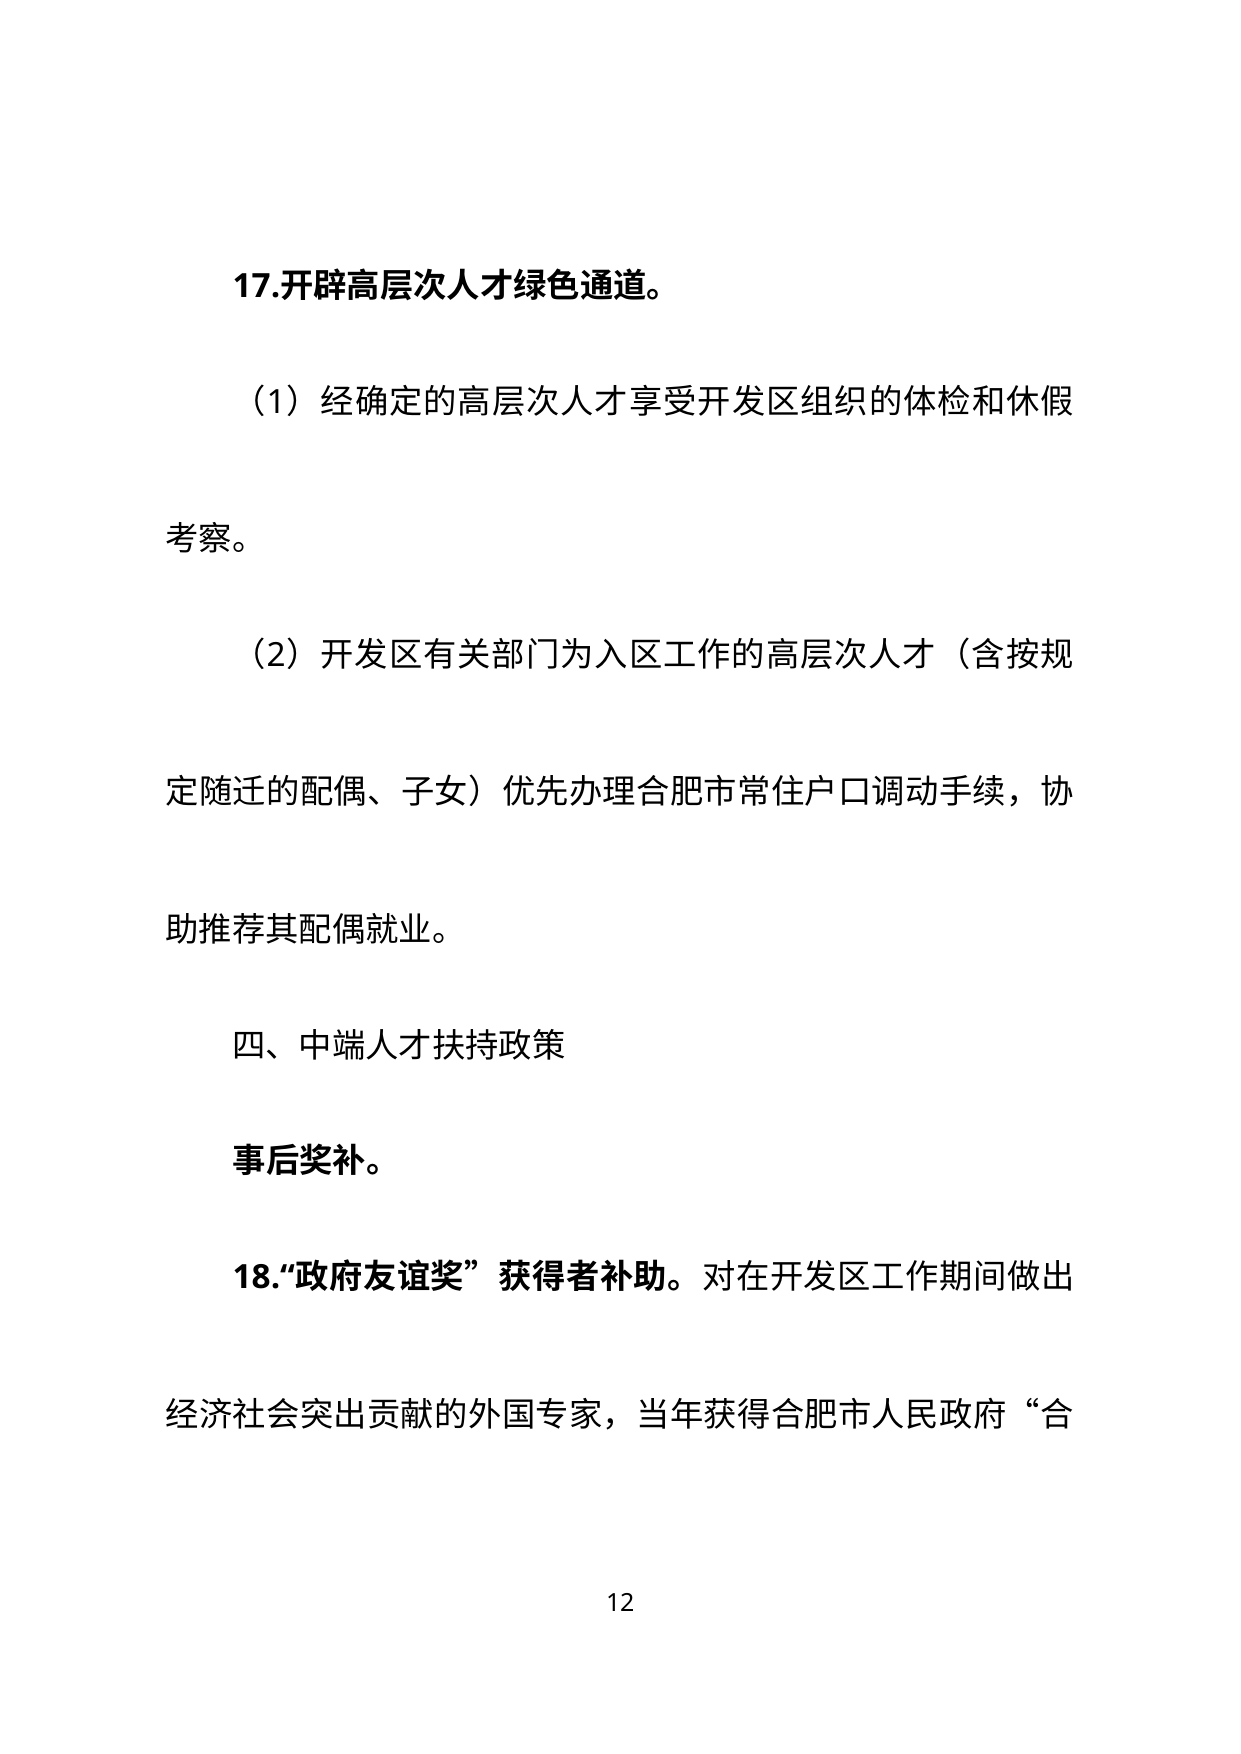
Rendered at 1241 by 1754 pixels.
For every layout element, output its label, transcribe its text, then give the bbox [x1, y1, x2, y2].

text 事后奖补。 [165, 1112, 1075, 1204]
text 17.开辟高层次人才绿色通道。 [165, 237, 1075, 329]
text 四、中端人才扶持政策 [165, 997, 1075, 1088]
text （2）开发区有关部门为入区工作的高层次人才（含按规定随迁的配偶、子女）优先办理合肥市常住户口调动手续，协助推荐其配偶就业。 [165, 606, 1075, 973]
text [165, 1228, 1075, 1457]
text （1）经确定的高层次人才享受开发区组织的体检和休假考察。 [165, 353, 1075, 582]
